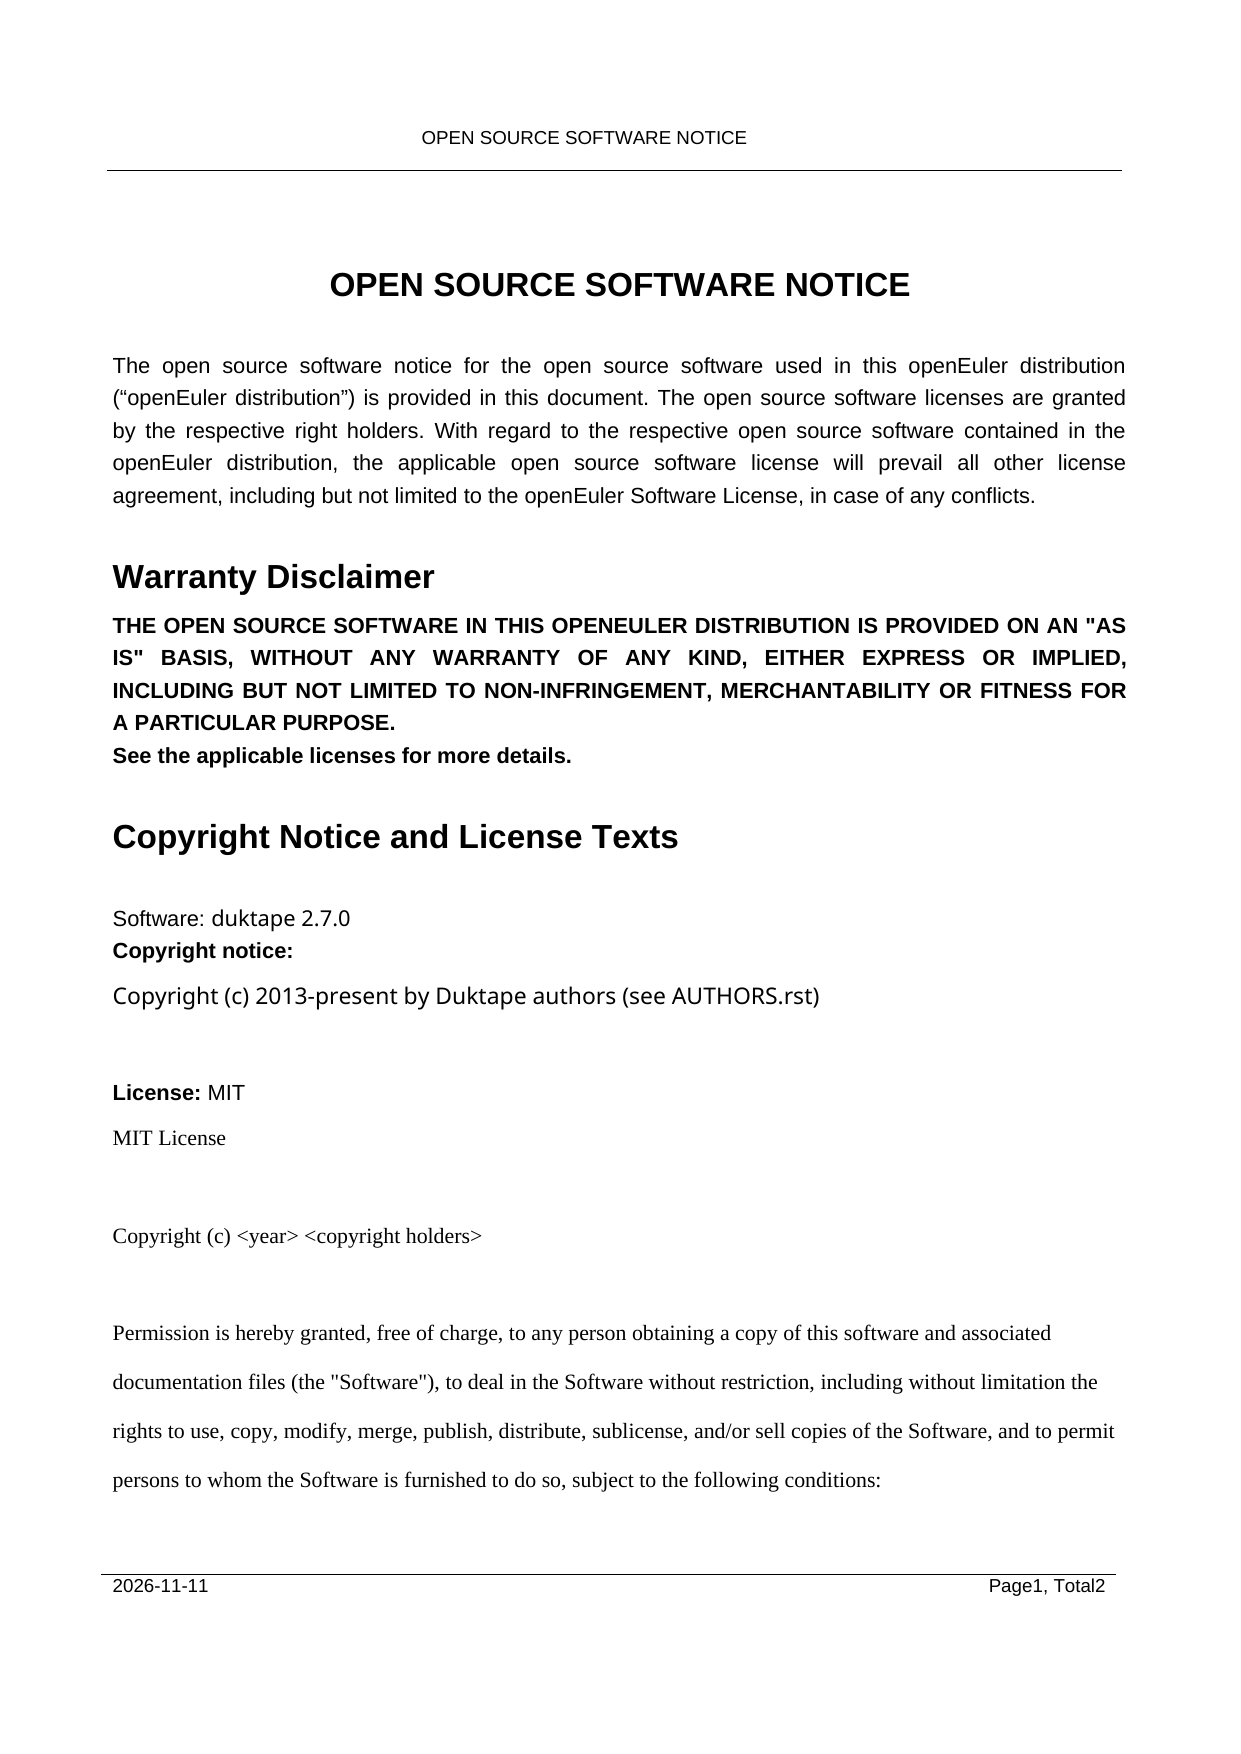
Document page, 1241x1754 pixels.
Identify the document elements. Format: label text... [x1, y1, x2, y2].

text Warranty Disclaimer [112, 544, 1128, 609]
text Copyright notice: [112, 934, 1128, 966]
text OPEN SOURCE SOFTWARE NOTICE [112, 251, 1128, 316]
text THE OPEN SOURCE SOFTWARE IN THIS OPENEULER DISTRIBUTION IS PROVIDED ON AN "AS IS" BASIS, WITHOUT ANY WARRANTY OF ANY KIND, EITHER EXPRESS OR IMPLIED, INCLUDING BUT NOT LIMITED TO NON-INFRINGEMENT, MERCHANTABILITY OR FITNESS FOR A PARTICULAR PURPOSE. See the applicable licenses for more details. [112, 609, 1128, 771]
text Copyright (c) 2013-present by Duktape authors (see AUTHORS.rst) [112, 979, 1128, 1060]
text The open source software notice for the open source software used in this openEuler distribution (“openEuler distribution”) is provided in this document. The open source software licenses are granted by the respective right holders. With regard to the respective open source software contained in the openEuler distribution, the applicable open source software license will prevail all other license agreement, including but not limited to the openEuler Software License, in case of any conflicts. [112, 349, 1128, 511]
text License: MIT [112, 1077, 1128, 1109]
text Copyright Notice and License Texts [112, 804, 1128, 869]
text Software: duktape 2.7.0 [112, 901, 1128, 934]
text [112, 1122, 1128, 1495]
